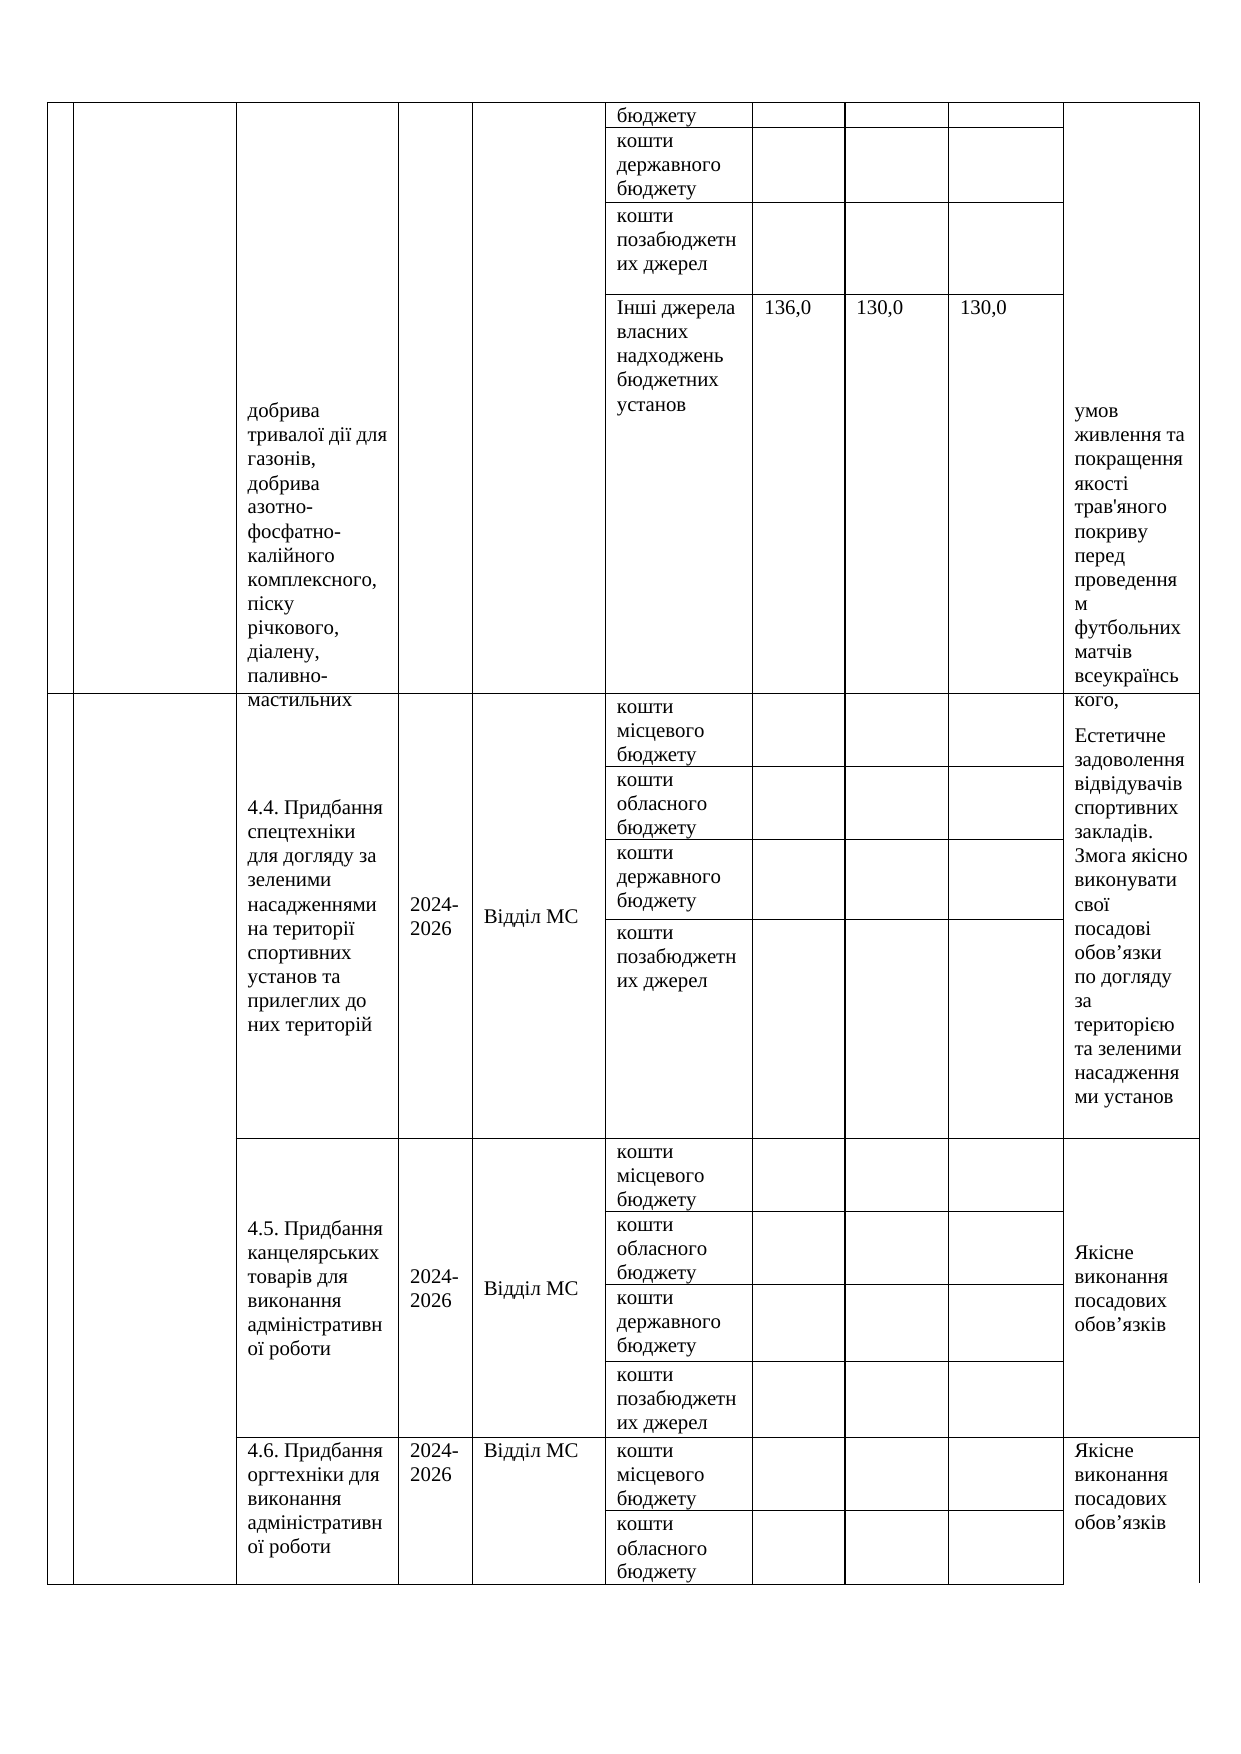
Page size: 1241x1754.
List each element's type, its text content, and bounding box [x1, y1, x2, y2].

table_cell [949, 1438, 1063, 1510]
table_cell [846, 1212, 948, 1284]
table_cell [846, 1362, 948, 1437]
table_cell [949, 1362, 1063, 1437]
table_cell [753, 1438, 844, 1510]
table_cell кошти державного бюджету [606, 128, 752, 202]
table_cell кошти обласного бюджету [606, 767, 752, 839]
table_cell Естетичне задоволення відвідувачів спортивних закладів. Змога якісно виконувати свої посадові обов’язки по догляду за територією та зеленими насадженнями установ [1064, 694, 1199, 1137]
table_cell кошти позабюджетних джерел [606, 920, 752, 1137]
table_cell [949, 1212, 1063, 1284]
table_cell [949, 203, 1063, 294]
table_cell [949, 767, 1063, 839]
table_cell [846, 203, 948, 294]
table_cell [753, 128, 844, 202]
table_cell 2024-2026 [399, 1139, 472, 1437]
table_cell [846, 840, 948, 919]
table_cell Відділ МС [473, 694, 605, 1137]
table_cell [846, 1438, 948, 1510]
table_cell 130,0 [846, 295, 948, 693]
table_cell [753, 767, 844, 839]
table_cell [753, 103, 844, 127]
table_cell [753, 840, 844, 919]
table_cell [949, 1139, 1063, 1211]
table_cell 4.5. Придбання канцелярських товарів для виконання адміністративної роботи [237, 1139, 398, 1437]
table_cell [949, 1511, 1063, 1583]
table_cell [949, 103, 1063, 127]
table_cell 4.6. Придбання оргтехніки для виконання адміністративної роботи [237, 1438, 398, 1583]
table_cell [846, 1285, 948, 1361]
table_cell кошти позабюджетних джерел [606, 1362, 752, 1437]
table_cell кошти позабюджетних джерел [606, 203, 752, 294]
table_cell [846, 767, 948, 839]
table_cell Якісне виконання посадових обов’язків [1064, 1139, 1199, 1437]
table_cell 2024-2026 [399, 1438, 472, 1583]
table_cell [949, 1285, 1063, 1361]
table_cell [846, 103, 948, 127]
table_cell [606, 103, 752, 127]
table_cell [753, 1139, 844, 1211]
table_cell [753, 1285, 844, 1361]
table_cell Відділ МС [473, 1139, 605, 1437]
table_cell [949, 840, 1063, 919]
table_cell [753, 694, 844, 766]
table_cell [753, 1212, 844, 1284]
table_cell кошти обласного бюджету [606, 1511, 752, 1583]
table_cell 2024-2026 [399, 694, 472, 1137]
table_cell Інші джерела власних надходжень бюджетних установ [606, 295, 752, 693]
table_cell [846, 1511, 948, 1583]
table_cell [753, 920, 844, 1137]
table_cell 130,0 [949, 295, 1063, 693]
table_cell [74, 694, 236, 1583]
table_cell [949, 694, 1063, 766]
table_cell кошти місцевого бюджету [606, 1139, 752, 1211]
table_cell [753, 203, 844, 294]
table_cell [846, 1139, 948, 1211]
table_cell кошти обласного бюджету [606, 1212, 752, 1284]
table_cell кошти державного бюджету [606, 1285, 752, 1361]
table_cell [949, 128, 1063, 202]
table_cell кошти місцевого бюджету [606, 1438, 752, 1510]
table_cell [753, 1511, 844, 1583]
table_cell 4.4. Придбання спецтехніки для догляду за зеленими насадженнями на території спортивних установ та прилеглих до них територій [237, 694, 398, 1137]
table_cell [846, 128, 948, 202]
table_cell кошти державного бюджету [606, 840, 752, 919]
table_cell [949, 920, 1063, 1137]
table_cell [753, 1362, 844, 1437]
table_cell 136,0 [753, 295, 844, 693]
table_cell [48, 694, 73, 1583]
table_cell [846, 920, 948, 1137]
table_cell [846, 694, 948, 766]
table_cell Якісне виконання посадових обов’язків [1064, 1438, 1199, 1583]
table_cell Відділ МС [473, 1438, 605, 1583]
table_cell кошти місцевого бюджету [606, 694, 752, 766]
